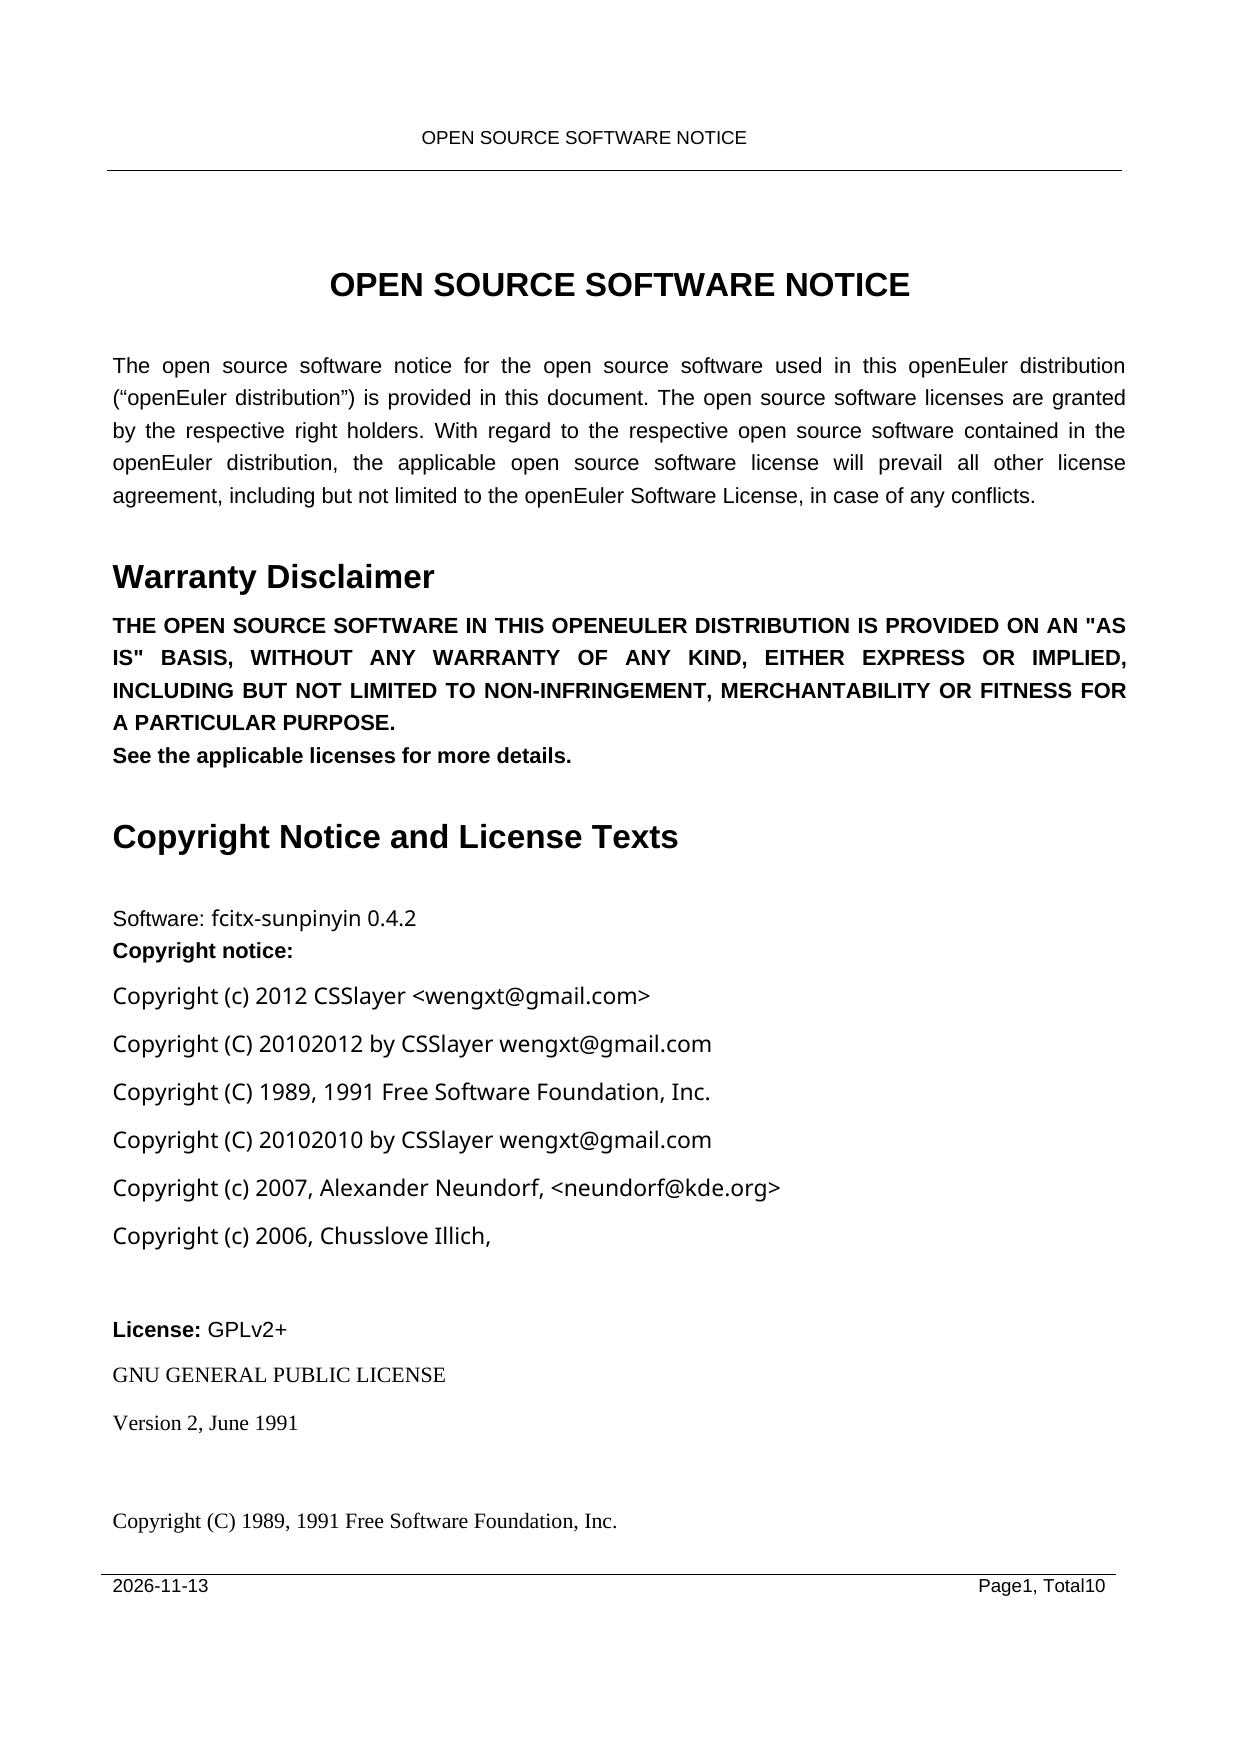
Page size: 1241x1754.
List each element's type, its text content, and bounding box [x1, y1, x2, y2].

text OPEN SOURCE SOFTWARE NOTICE [112, 251, 1128, 316]
text License: GPLv2+ [112, 1313, 1128, 1345]
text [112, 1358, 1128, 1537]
text Copyright (C) 20102012 by CSSlayer wengxt@gmail.com [112, 1027, 1128, 1060]
text Copyright (c) 2007, Alexander Neundorf, <neundorf@kde.org> [112, 1172, 1128, 1204]
text Copyright (c) 2006, Chusslove Illich, [112, 1220, 1128, 1252]
text Software: fcitx-sunpinyin 0.4.2 [112, 901, 1128, 934]
text The open source software notice for the open source software used in this openEuler distribution (“openEuler distribution”) is provided in this document. The open source software licenses are granted by the respective right holders. With regard to the respective open source software contained in the openEuler distribution, the applicable open source software license will prevail all other license agreement, including but not limited to the openEuler Software License, in case of any conflicts. [112, 349, 1128, 511]
text Copyright (C) 20102010 by CSSlayer wengxt@gmail.com [112, 1123, 1128, 1156]
text Copyright Notice and License Texts [112, 804, 1128, 869]
text Copyright (C) 1989, 1991 Free Software Foundation, Inc. [112, 1075, 1128, 1108]
text Warranty Disclaimer [112, 544, 1128, 609]
text THE OPEN SOURCE SOFTWARE IN THIS OPENEULER DISTRIBUTION IS PROVIDED ON AN "AS IS" BASIS, WITHOUT ANY WARRANTY OF ANY KIND, EITHER EXPRESS OR IMPLIED, INCLUDING BUT NOT LIMITED TO NON-INFRINGEMENT, MERCHANTABILITY OR FITNESS FOR A PARTICULAR PURPOSE. See the applicable licenses for more details. [112, 609, 1128, 771]
text Copyright notice: [112, 934, 1128, 966]
text Copyright (c) 2012 CSSlayer <wengxt@gmail.com> [112, 979, 1128, 1012]
